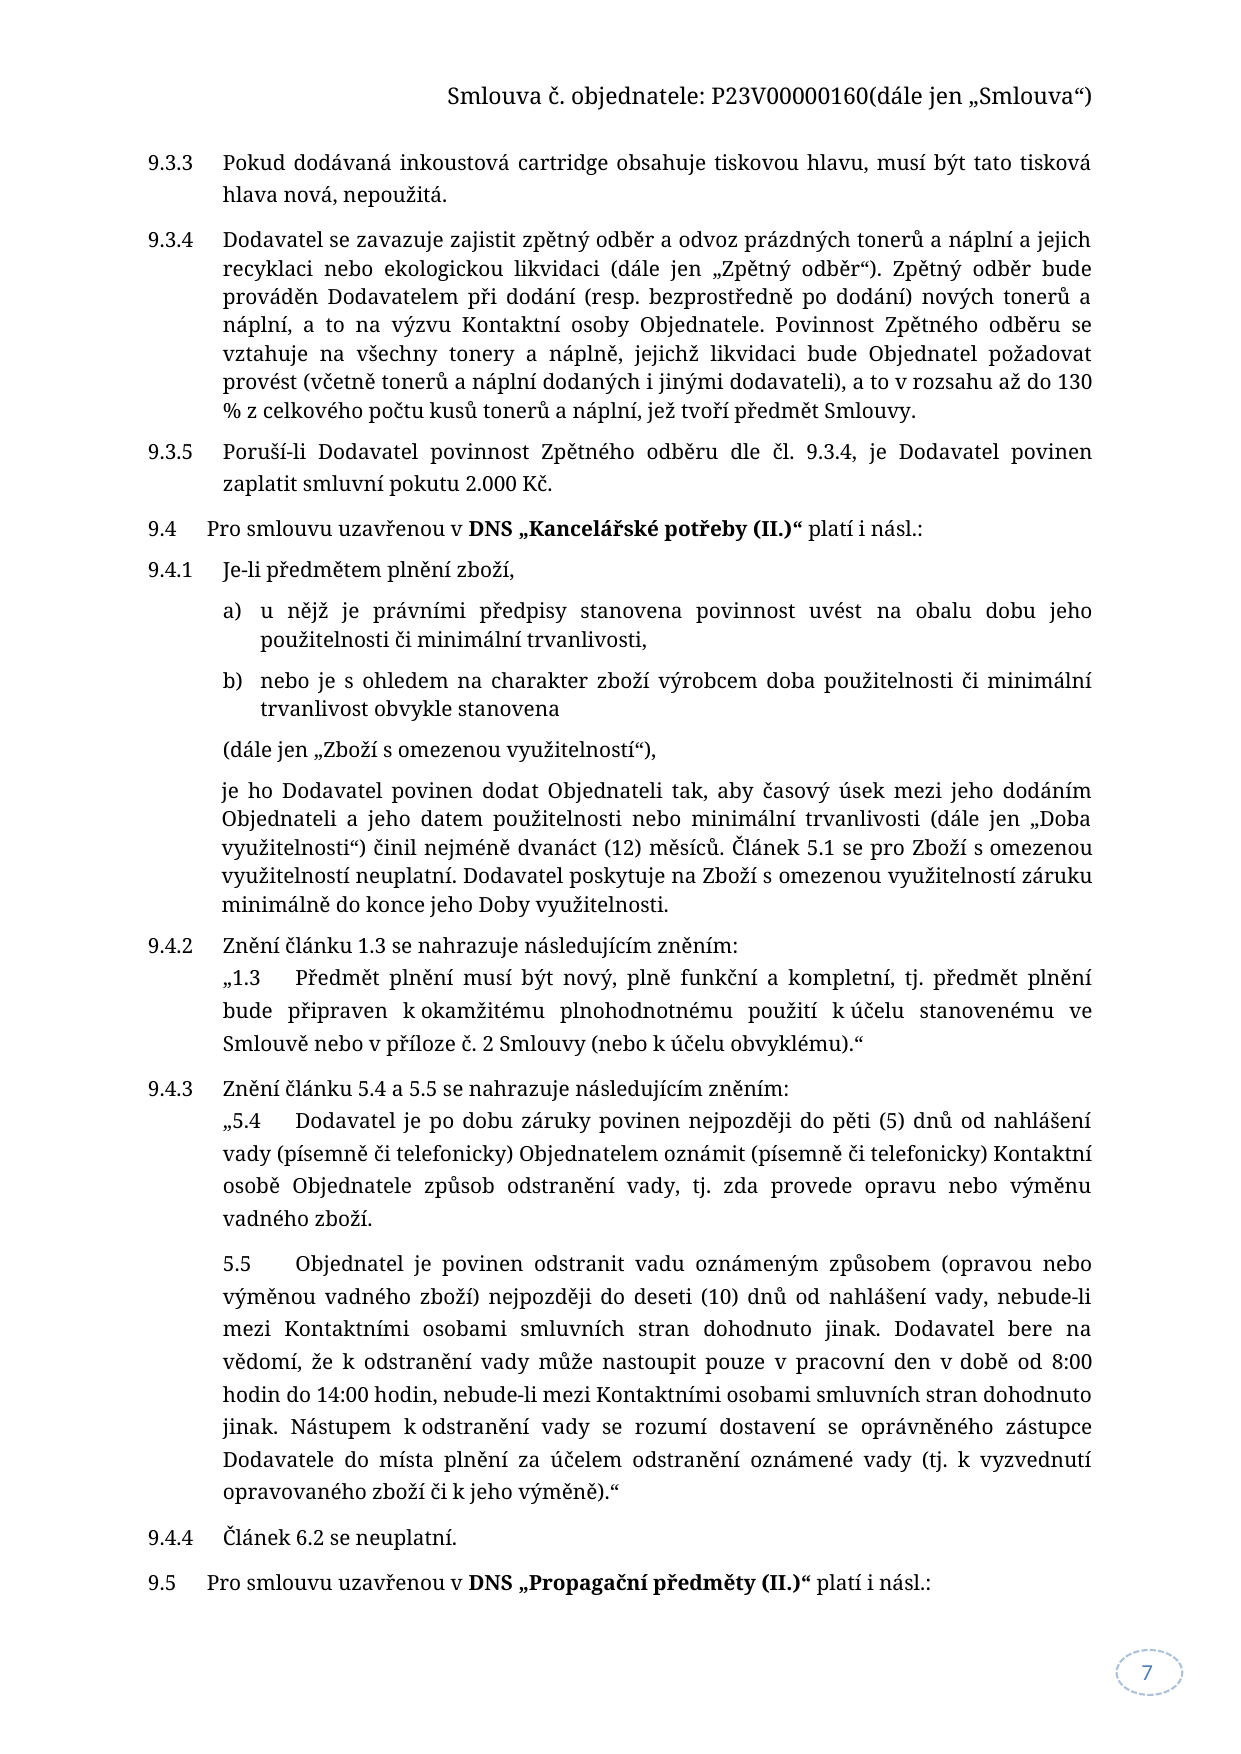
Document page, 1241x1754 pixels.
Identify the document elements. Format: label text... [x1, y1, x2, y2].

list Znění článku 1.3 se nahrazuje následujícím zněním: [148, 931, 1093, 959]
list Pokud dodávaná inkoustová cartridge obsahuje tiskovou hlavu, musí být tato tisková hlava nová, nepoužitá. [148, 148, 1093, 209]
list 5.5 Objednatel je povinen odstranit vadu oznámeným způsobem (opravou nebo výměnou vadného zboží) nejpozději do deseti (10) dnů od nahlášení vady, nebude-li mezi Kontaktními osobami smluvních stran dohodnuto jinak. Dodavatel bere na vědomí, že k odstranění vady může nastoupit pouze v pracovní den v době od 8:00 hodin do 14:00 hodin, nebude-li mezi Kontaktními osobami smluvních stran dohodnuto jinak. Nástupem k odstranění vady se rozumí dostavení se oprávněného zástupce Dodavatele do místa plnění za účelem odstranění oznámené vady (tj. k vyzvednutí opravovaného zboží či k jeho výměně).“ [223, 1249, 1093, 1506]
list Znění článku 5.4 a 5.5 se nahrazuje následujícím zněním: [148, 1074, 1093, 1102]
text je ho Dodavatel povinen dodat Objednateli tak, aby časový úsek mezi jeho dodáním Objednateli a jeho datem použitelnosti nebo minimální trvanlivosti (dále jen „Doba využitelnosti“) činil nejméně dvanáct (12) měsíců. Článek 5.1 se pro Zboží s omezenou využitelností neuplatní. Dodavatel poskytuje na Zboží s omezenou využitelností záruku minimálně do konce jeho Doby využitelnosti. [221, 776, 1093, 918]
list nebo je s ohledem na charakter zboží výrobcem doba použitelnosti či minimální trvanlivost obvykle stanovena [223, 666, 1093, 723]
list „5.4 Dodavatel je po dobu záruky povinen nejpozději do pěti (5) dnů od nahlášení vady (písemně či telefonicky) Objednatelem oznámit (písemně či telefonicky) Kontaktní osobě Objednatele způsob odstranění vady, tj. zda provede opravu nebo výměnu vadného zboží. [223, 1106, 1093, 1233]
list Poruší-li Dodavatel povinnost Zpětného odběru dle čl. 9.3.4, je Dodavatel povinen zaplatit smluvní pokutu 2.000 Kč. [148, 437, 1093, 498]
list u nějž je právními předpisy stanovena povinnost uvést na obalu dobu jeho použitelnosti či minimální trvanlivosti, [223, 596, 1093, 653]
list Dodavatel se zavazuje zajistit zpětný odběr a odvoz prázdných tonerů a náplní a jejich recyklaci nebo ekologickou likvidaci (dále jen „Zpětný odběr“). Zpětný odběr bude prováděn Dodavatelem při dodání (resp. bezprostředně po dodání) nových tonerů a náplní, a to na výzvu Kontaktní osoby Objednatele. Povinnost Zpětného odběru se vztahuje na všechny tonery a náplně, jejichž likvidaci bude Objednatel požadovat provést (včetně tonerů a náplní dodaných i jinými dodavateli), a to v rozsahu až do 130 % z celkového počtu kusů tonerů a náplní, jež tvoří předmět Smlouvy. [148, 225, 1093, 424]
text (dále jen „Zboží s omezenou využitelností“), [223, 735, 1093, 764]
list Je-li předmětem plnění zboží, [148, 556, 1093, 584]
list Pro smlouvu uzavřenou v DNS „Propagační předměty (II.)“ platí i násl.: [148, 1568, 1093, 1596]
list Pro smlouvu uzavřenou v DNS „Kancelářské potřeby (II.)“ platí i násl.: [148, 514, 1093, 543]
list Článek 6.2 se neuplatní. [148, 1523, 1093, 1551]
list „1.3 Předmět plnění musí být nový, plně funkční a kompletní, tj. předmět plnění bude připraven k okamžitému plnohodnotnému použití k účelu stanovenému ve Smlouvě nebo v příloze č. 2 Smlouvy (nebo k účelu obvyklému).“ [223, 963, 1093, 1057]
